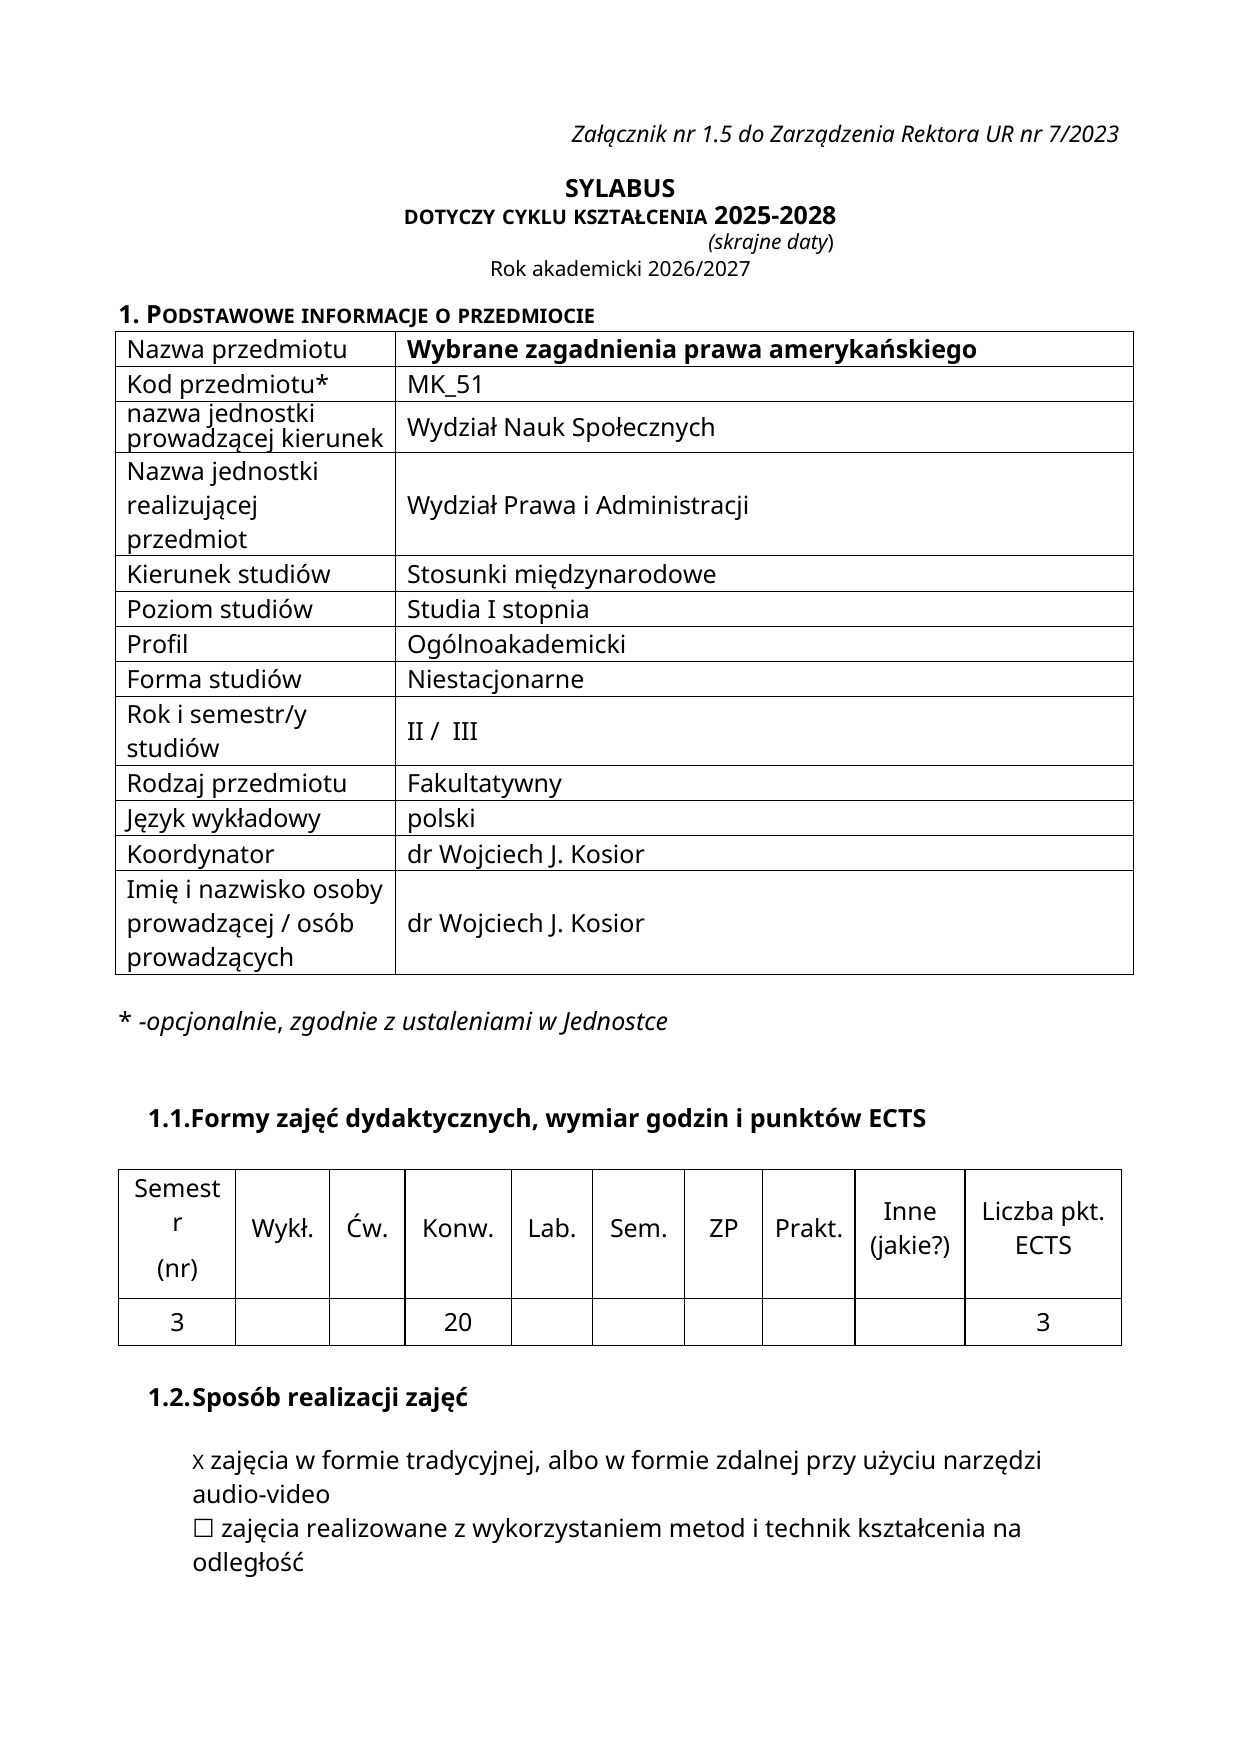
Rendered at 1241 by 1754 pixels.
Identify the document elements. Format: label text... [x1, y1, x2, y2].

table_cell [856, 1299, 964, 1344]
table_cell 20 [406, 1299, 511, 1344]
table_header Wykł. [236, 1170, 329, 1297]
table_header Nazwa przedmiotu [116, 332, 395, 366]
text 1.1.Formy zajęć dydaktycznych, wymiar godzin i punktów ECTS [148, 1101, 1122, 1135]
table_cell II / III [396, 697, 1133, 765]
text 1.2. Sposób realizacji zajęć [148, 1380, 1122, 1414]
table_cell Wydział Nauk Społecznych [396, 402, 1133, 452]
table_header ZP [685, 1170, 762, 1297]
table_header Lab. [512, 1170, 592, 1297]
table_cell Imię i nazwisko osoby prowadzącej / osób prowadzących [116, 871, 395, 973]
table_cell Język wykładowy [116, 801, 395, 835]
table_cell [236, 1299, 329, 1344]
text (skrajne daty) [634, 229, 1122, 254]
text x zajęcia w formie tradycyjnej, albo w formie zdalnej przy użyciu narzędzi audio-video [192, 1442, 1122, 1511]
text * -opcjonalnie, zgodnie z ustaleniami w Jednostce [118, 1004, 1122, 1038]
table_header Semestr (nr) [119, 1170, 235, 1297]
table_cell Fakultatywny [396, 766, 1133, 800]
table_cell Forma studiów [116, 662, 395, 696]
table_cell Poziom studiów [116, 592, 395, 626]
table_cell MK_51 [396, 367, 1133, 401]
table_cell [330, 1299, 404, 1344]
table_cell Studia I stopnia [396, 592, 1133, 626]
table_cell Profil [116, 627, 395, 661]
table_cell [685, 1299, 762, 1344]
table_cell Ogólnoakademicki [396, 627, 1133, 661]
table_cell [593, 1299, 684, 1344]
table_header Prakt. [763, 1170, 854, 1297]
table_cell Nazwa jednostki realizującej przedmiot [116, 453, 395, 555]
table_cell Niestacjonarne [396, 662, 1133, 696]
table_cell Stosunki międzynarodowe [396, 556, 1133, 591]
text Załącznik nr 1.5 do Zarządzenia Rektora UR nr 7/2023 [118, 118, 1122, 149]
text Rok akademicki 2026/2027 [118, 254, 1122, 283]
text 1. Podstawowe informacje o przedmiocie [118, 297, 1122, 331]
table_cell Rodzaj przedmiotu [116, 766, 395, 800]
table_cell Koordynator [116, 836, 395, 870]
table_header Wybrane zagadnienia prawa amerykańskiego [396, 332, 1133, 366]
table_cell dr Wojciech J. Kosior [396, 836, 1133, 870]
table_cell Rok i semestr/y studiów [116, 697, 395, 765]
text dotyczy cyklu kształcenia 2025-2028 [118, 204, 1122, 229]
table_header Inne (jakie?) [856, 1170, 964, 1297]
table_header Liczba pkt. ECTS [966, 1170, 1121, 1297]
table_header Sem. [593, 1170, 684, 1297]
table_cell nazwa jednostki prowadzącej kierunek [116, 402, 395, 452]
text SYLABUS [118, 170, 1122, 204]
text ☐ zajęcia realizowane z wykorzystaniem metod i technik kształcenia na odległość [192, 1511, 1122, 1579]
table_cell dr Wojciech J. Kosior [396, 871, 1133, 973]
table_cell [763, 1299, 854, 1344]
table_cell 3 [119, 1299, 235, 1344]
table_cell polski [396, 801, 1133, 835]
table_header Konw. [406, 1170, 511, 1297]
table_cell Kierunek studiów [116, 556, 395, 591]
table_header Ćw. [330, 1170, 404, 1297]
table_cell 3 [966, 1299, 1121, 1344]
table_cell Wydział Prawa i Administracji [396, 453, 1133, 555]
table_cell [512, 1299, 592, 1344]
table_cell Kod przedmiotu* [116, 367, 395, 401]
